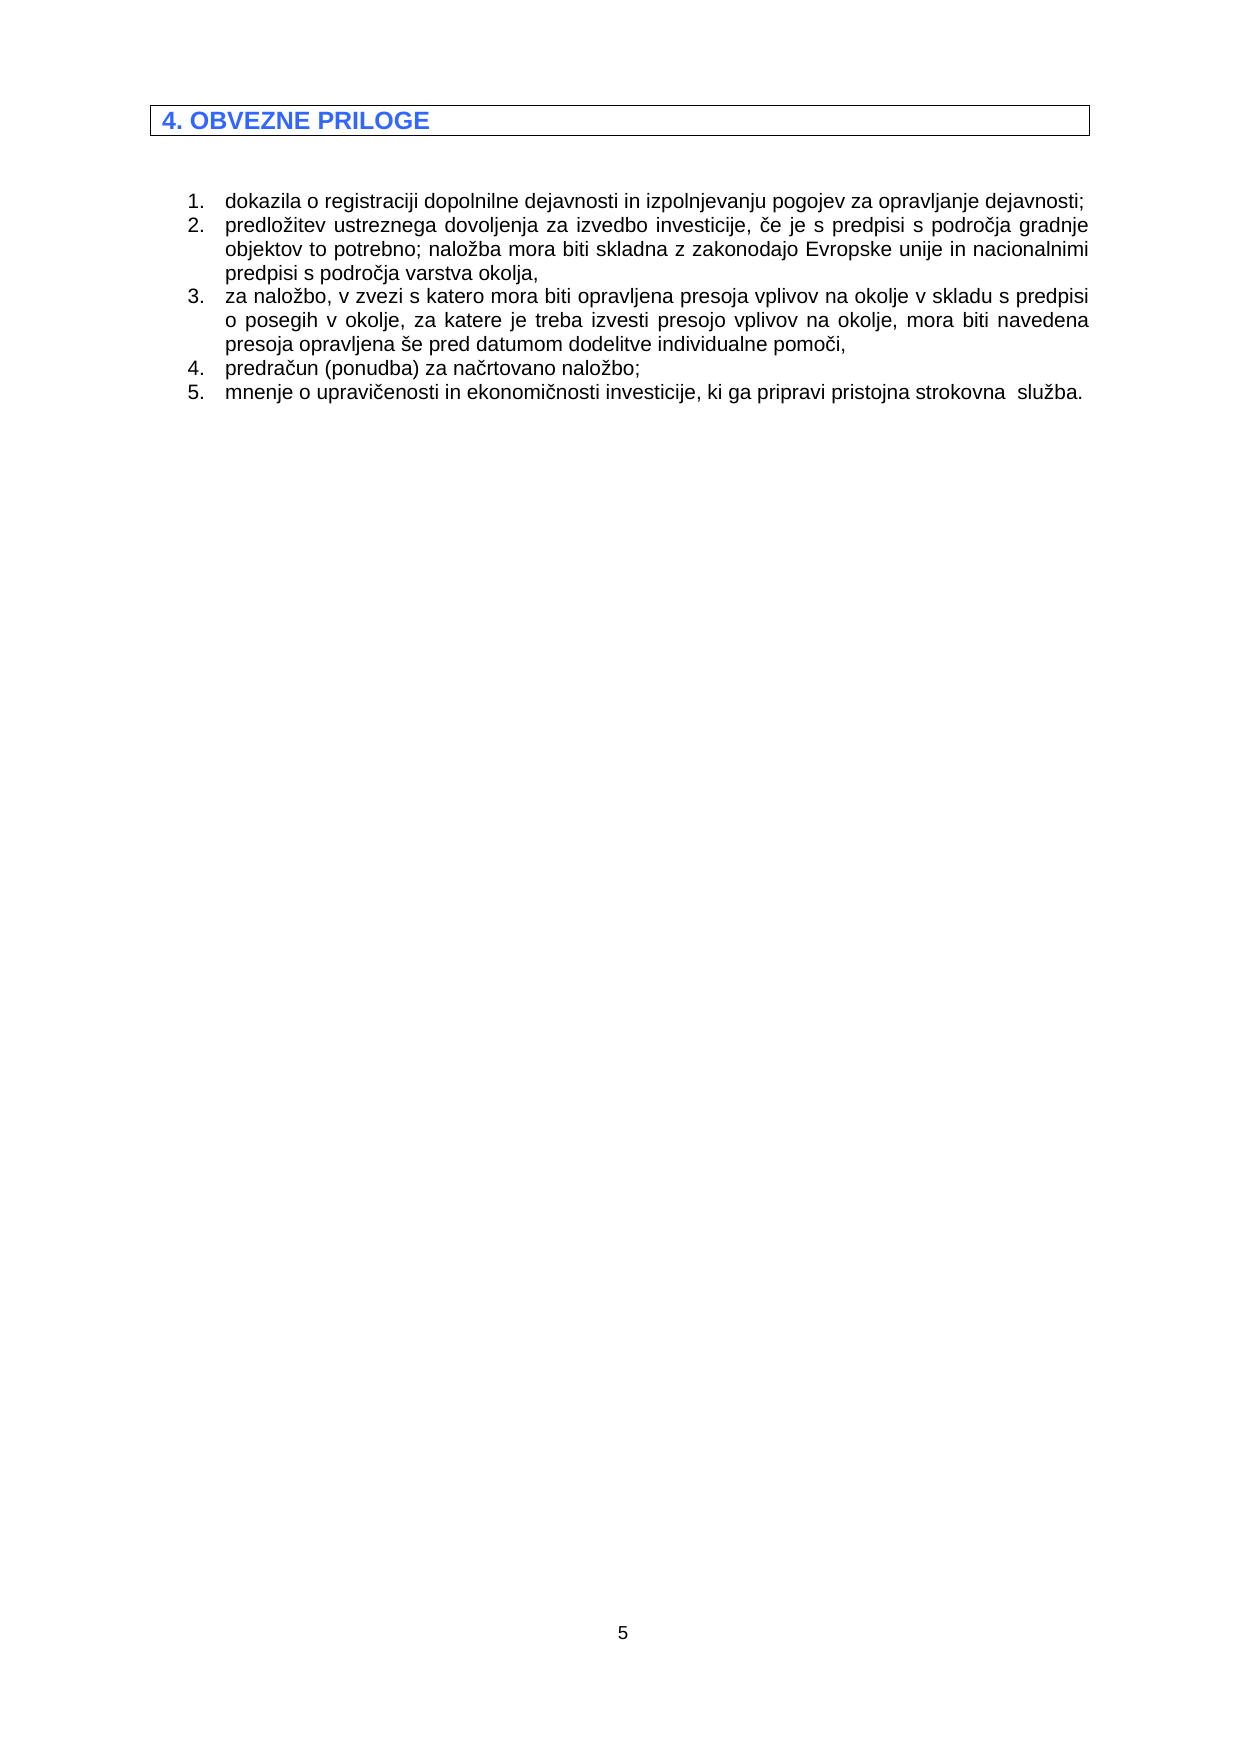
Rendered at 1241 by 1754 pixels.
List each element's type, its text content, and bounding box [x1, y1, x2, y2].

table_header 4. OBVEZNE PRILOGE [151, 106, 1089, 135]
list dokazila o registraciji dopolnilne dejavnosti in izpolnjevanju pogojev za opravljanje dejavnosti; [187, 188, 1090, 212]
list predračun (ponudba) za načrtovano naložbo; [187, 356, 1090, 380]
list mnenje o upravičenosti in ekonomičnosti investicije, ki ga pripravi pristojna strokovna služba. [187, 380, 1090, 404]
list predložitev ustreznega dovoljenja za izvedbo investicije, če je s predpisi s področja gradnje objektov to potrebno; naložba mora biti skladna z zakonodajo Evropske unije in nacionalnimi predpisi s področja varstva okolja, [187, 212, 1090, 284]
list za naložbo, v zvezi s katero mora biti opravljena presoja vplivov na okolje v skladu s predpisi o posegih v okolje, za katere je treba izvesti presojo vplivov na okolje, mora biti navedena presoja opravljena še pred datumom dodelitve individualne pomoči, [187, 284, 1090, 356]
